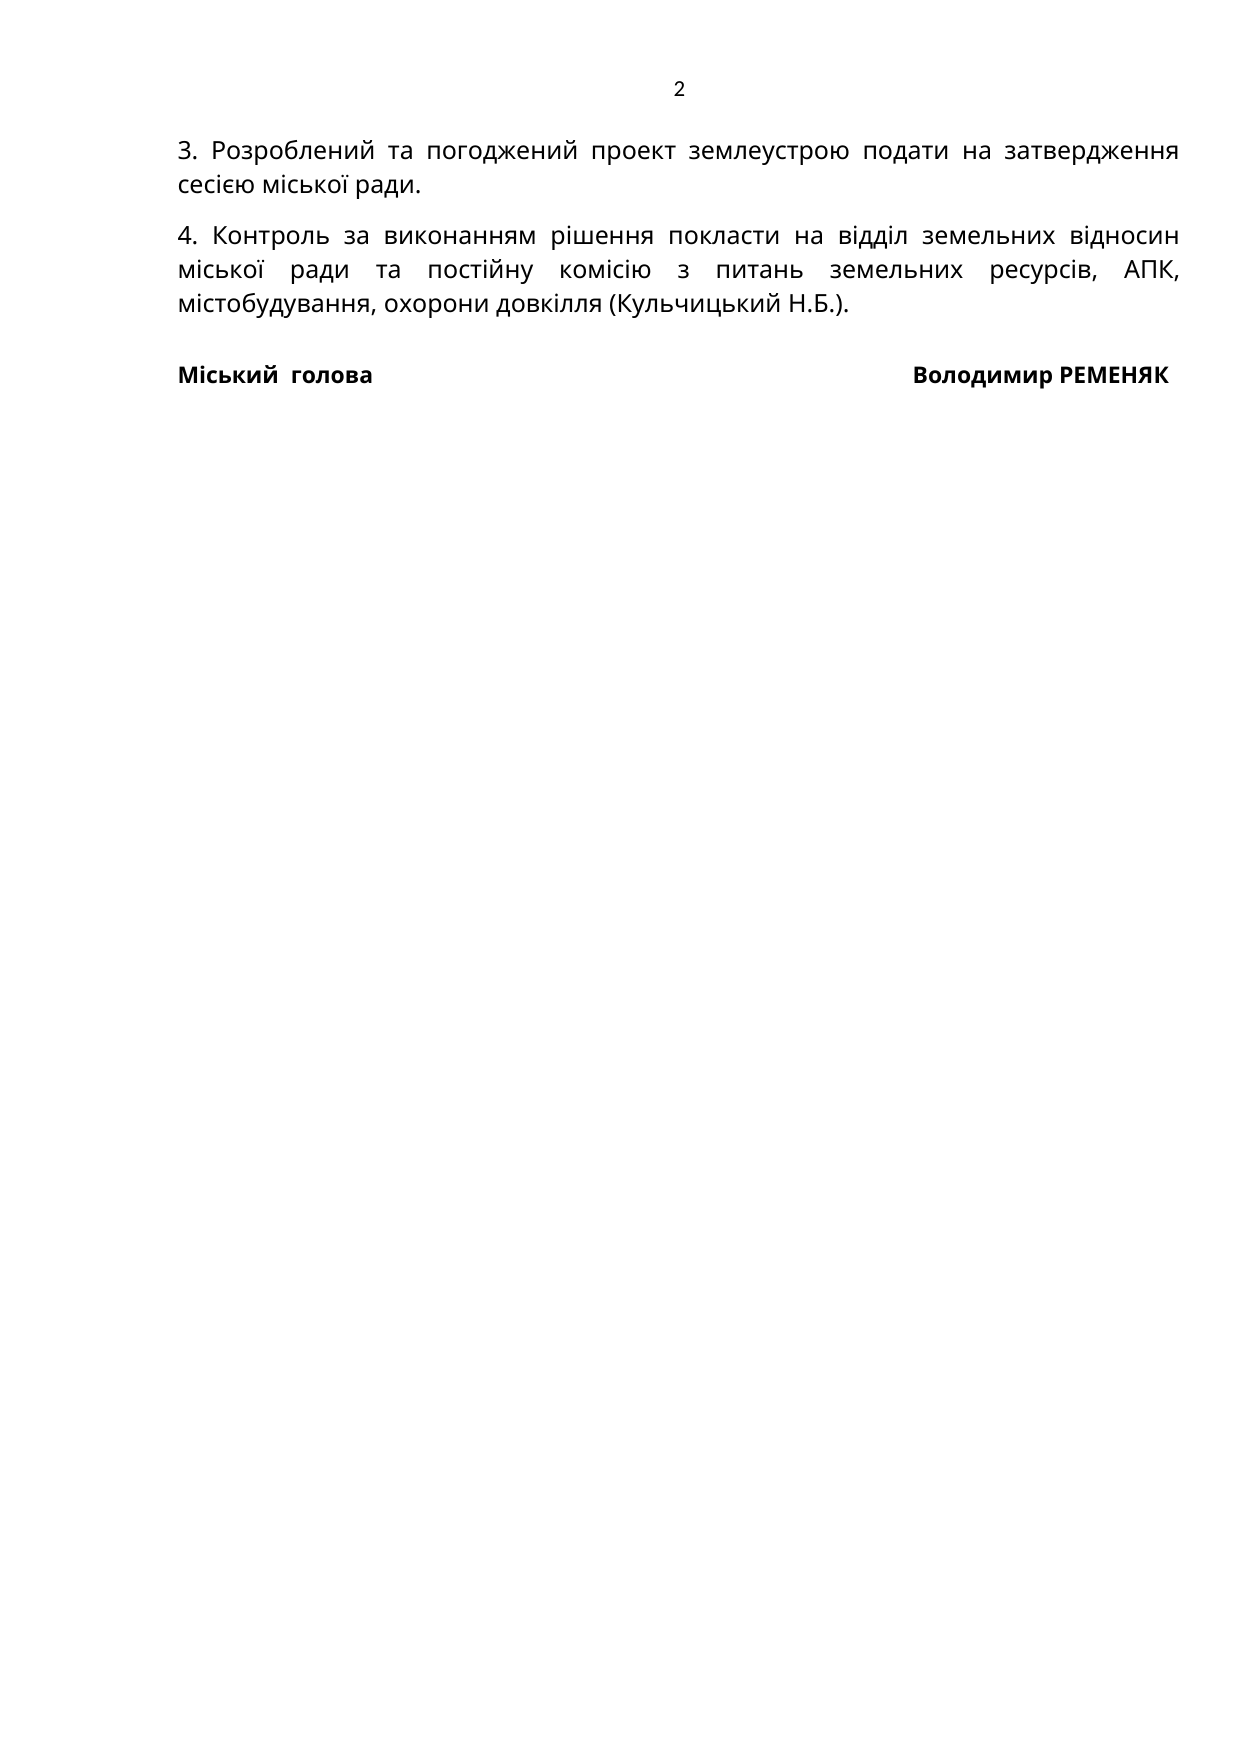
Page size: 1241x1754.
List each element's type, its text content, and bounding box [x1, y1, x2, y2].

text 3. Розроблений та погоджений проект землеустрою подати на затвердження сесією міської ради. [177, 133, 1181, 201]
text Міський голова Володимир РЕМЕНЯК [177, 359, 1181, 390]
text 4. Контроль за виконанням рішення покласти на відділ земельних відносин міської ради та постійну комісію з питань земельних ресурсів, АПК, містобудування, охорони довкілля (Кульчицький Н.Б.). [177, 218, 1181, 320]
